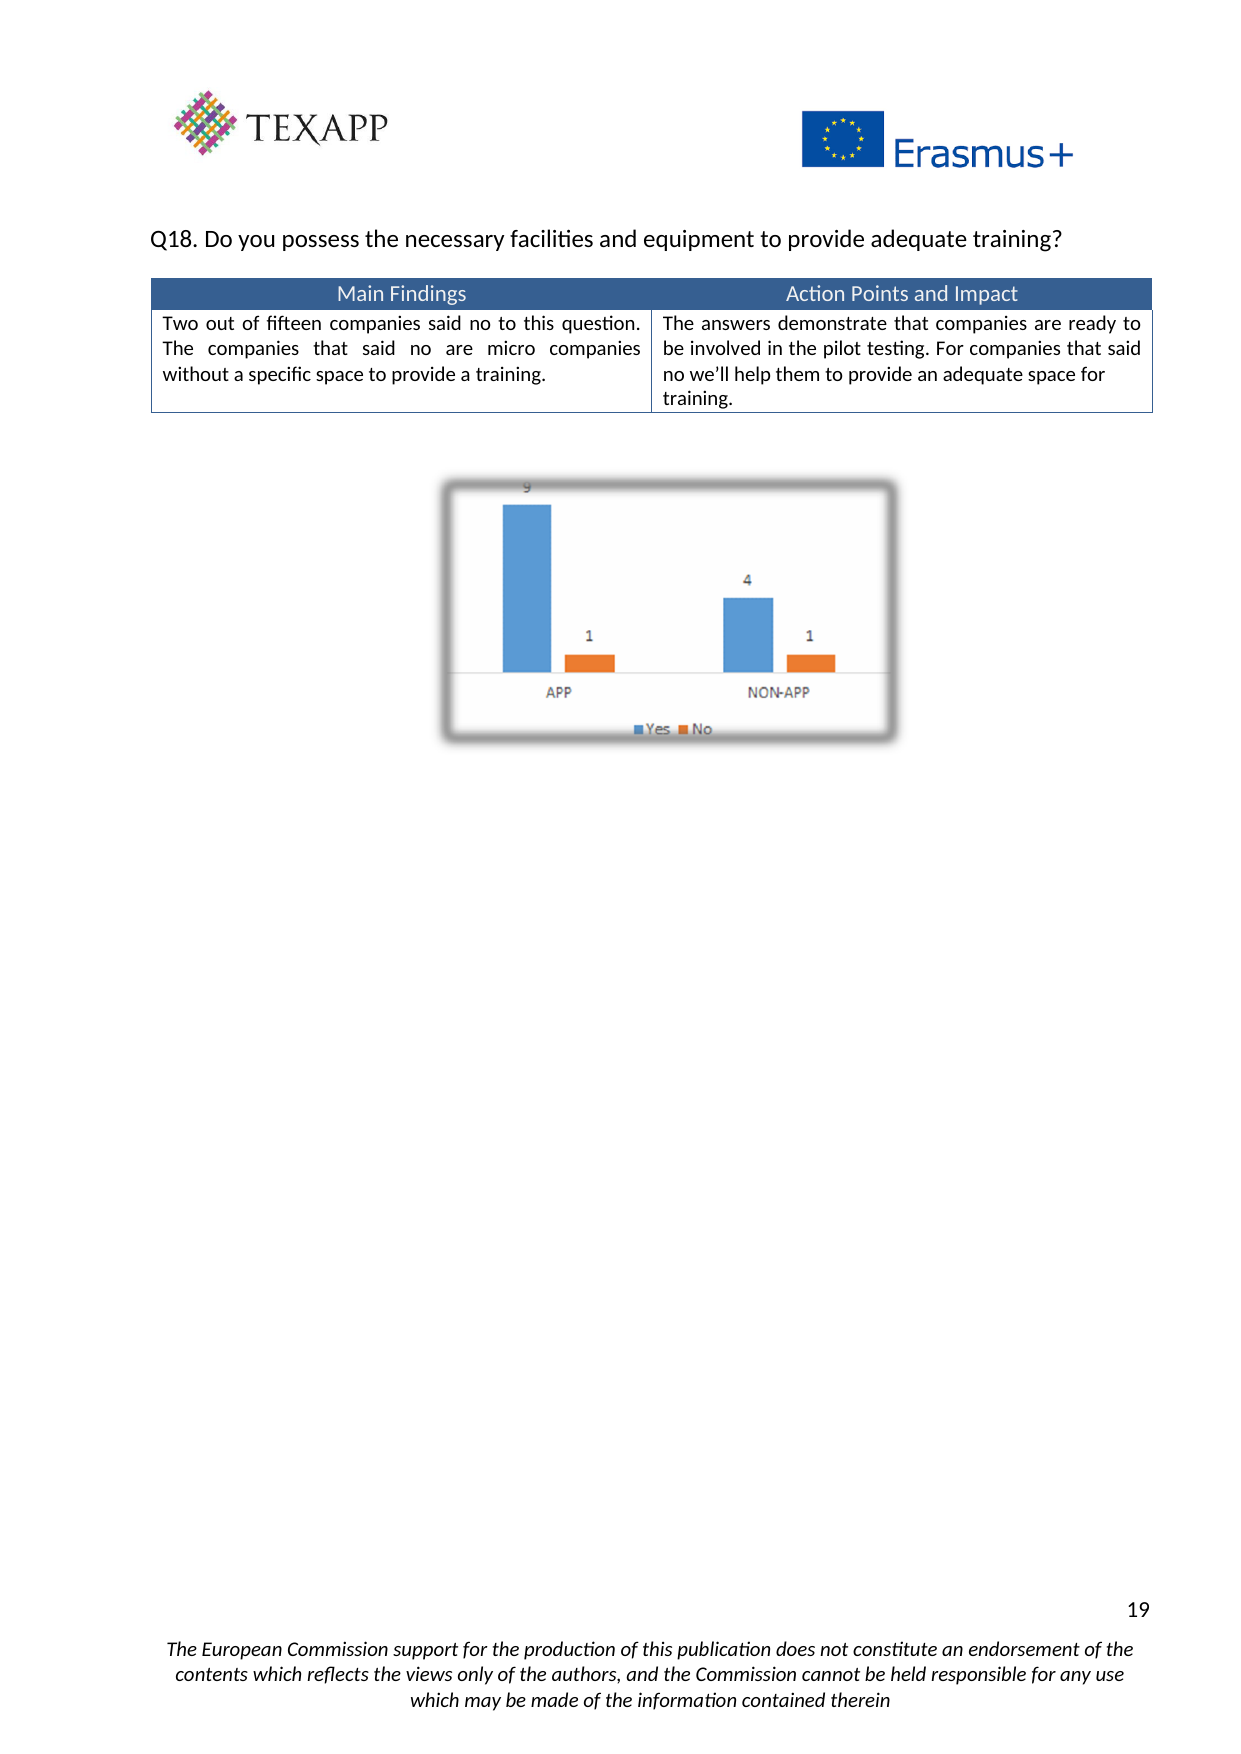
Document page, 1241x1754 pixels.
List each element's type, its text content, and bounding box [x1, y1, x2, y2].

picture [428, 466, 910, 756]
picture [799, 108, 1076, 169]
table_header Action Points and Impact [651, 278, 1152, 310]
table_cell Two out of fifteen companies said no to this question. The companies that said no are micro companies without a specific space to provide a training. [152, 310, 651, 412]
text Q18. Do you possess the necessary facilities and equipment to provide adequate training? [150, 223, 1163, 253]
picture [167, 87, 389, 163]
table_cell The answers demonstrate that companies are ready to be involved in the pilot testing. For companies that said no we’ll help them to provide an adequate space for training. [652, 310, 1152, 412]
table_header Main Findings [151, 278, 651, 310]
